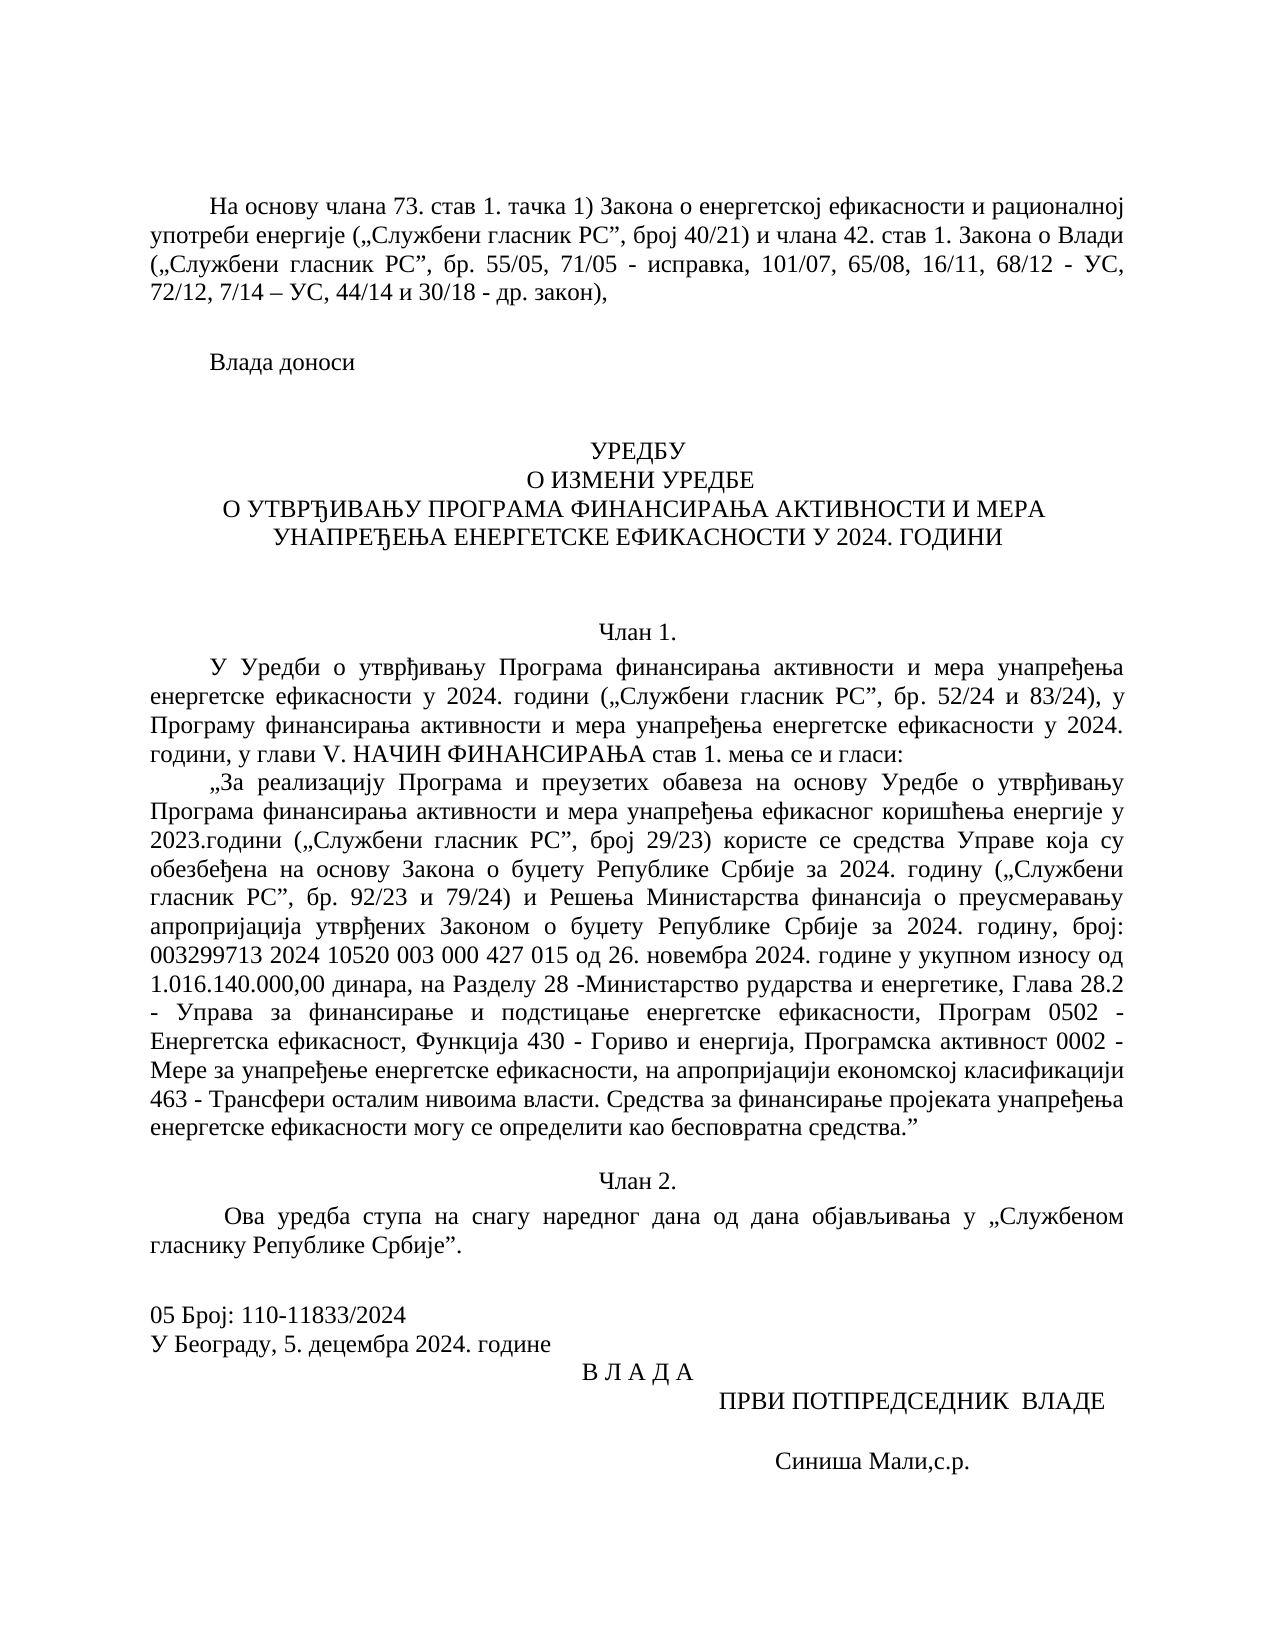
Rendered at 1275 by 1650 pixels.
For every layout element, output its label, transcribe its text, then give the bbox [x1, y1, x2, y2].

text УРЕДБУ О ИЗМЕНИ УРЕДБЕ О УТВРЂИВАЊУ ПРОГРАМА ФИНАНСИРАЊА АКТИВНОСТИ И МЕРА УНАПРЕЂЕЊА ЕНЕРГЕТСКЕ ЕФИКАСНОСТИ У 2024. ГОДИНИ [150, 436, 1125, 551]
text ПРВИ ПОТПРЕДСЕДНИК ВЛАДЕ [150, 1386, 1125, 1415]
text В Л А Д А [150, 1357, 1125, 1386]
text Ова уредба ступа на снагу наредног дана од дана објављивања у „Службеном гласнику Републике Србије”. [150, 1201, 1125, 1259]
text Влада доноси [150, 347, 1125, 376]
text 05 Број: 110-11833/2024 [150, 1300, 1125, 1329]
text На основу члана 73. став 1. тачка 1) Закона о енергетској ефикасности и рационалној употреби енергије („Службени гласник РС”, број 40/21) и члана 42. став 1. Закона о Влади („Службени гласник РС”, бр. 55/05, 71/05 - исправка, 101/07, 65/08, 16/11, 68/12 - УС, 72/12, 7/14 – УС, 44/14 и 30/18 - др. закон), [150, 191, 1125, 306]
text Синиша Мали,с.р. [150, 1446, 1125, 1475]
text У Београду, 5. децембра 2024. године [150, 1329, 1125, 1357]
text Члан 1. [150, 617, 1125, 646]
text „За реализацију Програма и преузетих обавеза на основу Уредбе о утврђивању Програма финансирања активности и мера унапређења ефикасног коришћења енергије у 2023.години („Службени гласник РС”, број 29/23) користе се средства Управе која су обезбеђена на основу Закона о буџету Републике Србије за 2024. годину („Службени гласник РС”, бр. 92/23 и 79/24) и Решења Министарства финансија о преусмеравању апропријација утврђених Законом о буџету Републике Србије за 2024. годину, број: 003299713 2024 10520 003 000 427 015 од 26. новембра 2024. године у укупном износу од 1.016.140.000,00 динара, на Разделу 28 -Министарство рударства и енергетике, Глава 28.2 - Управа за финансирање и подстицање енергетске ефикасности, Програм 0502 - Енергетска ефикасност, Функција 430 - Гориво и енергија, Програмска активност 0002 - Мере за унапређење енергетске ефикасности, на апропријацији економској класификацији 463 - Трансфери осталим нивоима власти. Средства за финансирање пројеката унапређења енергетске ефикасности могу се определити као бесповратна средства.” [150, 767, 1125, 1141]
text У Уредби о утврђивању Програма финансирања активности и мера унапређења енергетске ефикасности у 2024. години („Службени гласник РС”, бр. 52/24 и 83/24), у Програму финансирања активности и мера унапређења енергетске ефикасности у 2024. години, у глави V. НАЧИН ФИНАНСИРАЊА став 1. мења се и гласи: [150, 652, 1125, 767]
text Члан 2. [150, 1166, 1125, 1195]
